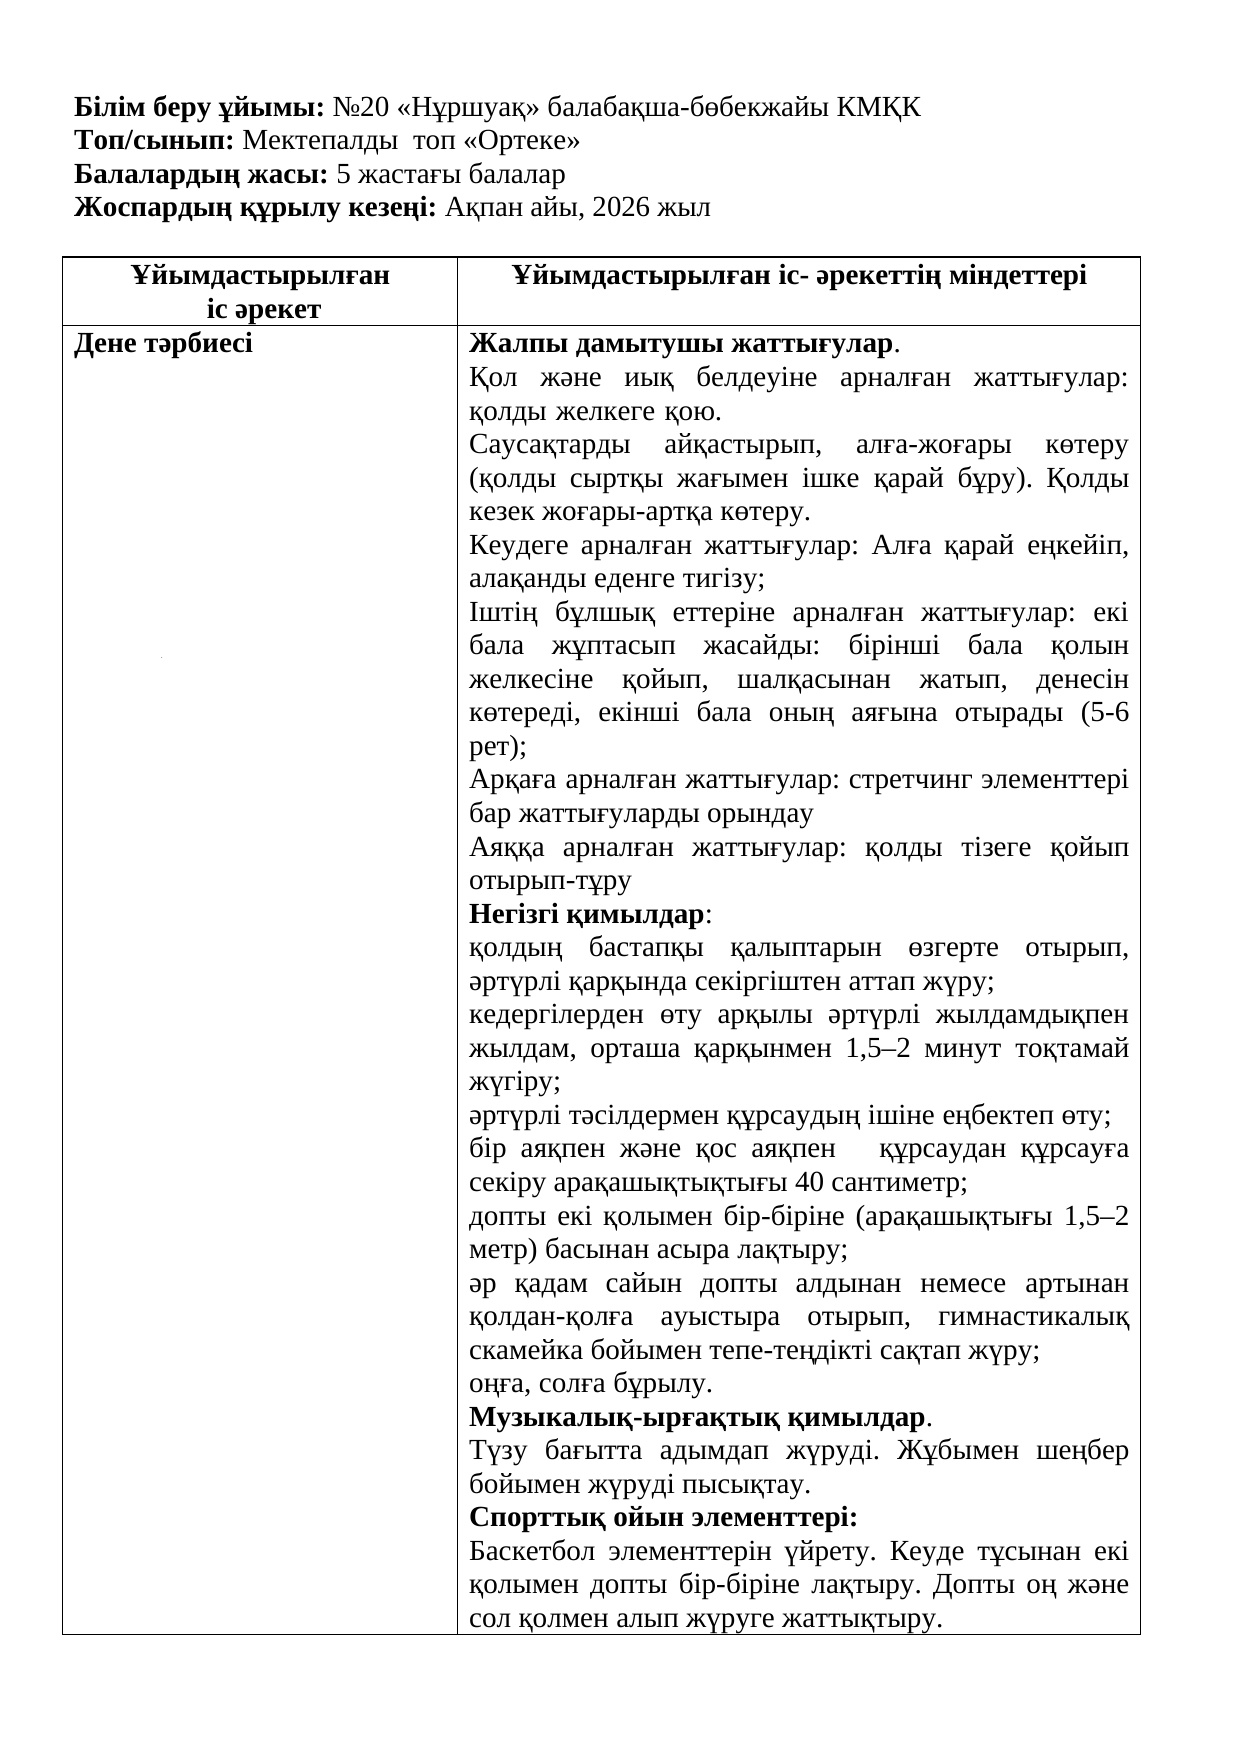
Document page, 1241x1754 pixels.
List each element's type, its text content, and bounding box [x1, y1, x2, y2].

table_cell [458, 326, 1140, 1634]
text Топ/сынып: Мектепалды топ «Ортеке» [74, 122, 1181, 156]
table_header Ұйымдастырылған іс- әрекеттің міндеттері [458, 258, 1140, 324]
text Балалардың жасы: 5 жастағы балалар [74, 156, 1181, 189]
text Білім беру ұйымы: №20 «Нұршуақ» балабақша-бөбекжайы КМҚК [15, 89, 1181, 122]
table_header Ұйымдастырылған іс әрекет [63, 258, 457, 324]
table_cell Дене тәрбиесі [63, 326, 457, 1634]
text Жоспардың құрылу кезеңі: Ақпан айы, 2026 жыл [74, 189, 1181, 223]
